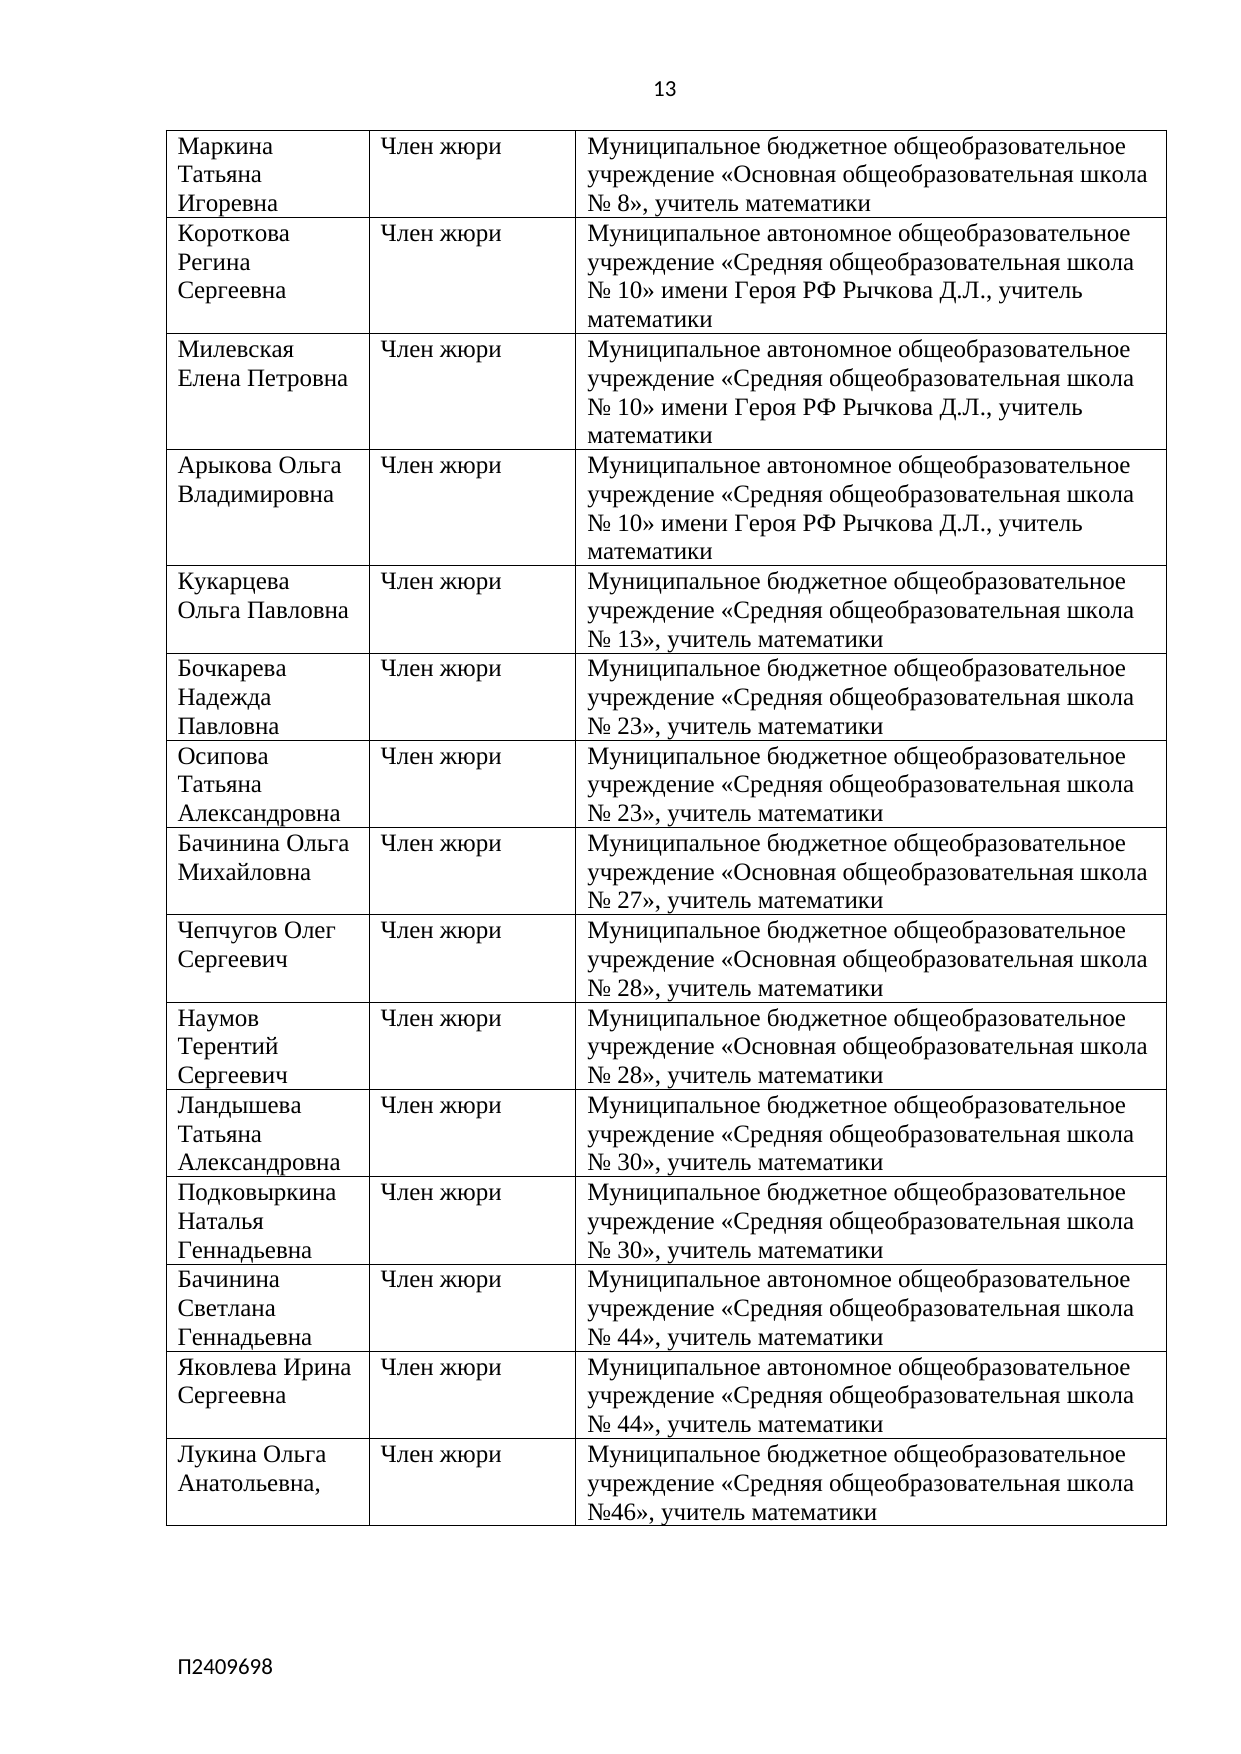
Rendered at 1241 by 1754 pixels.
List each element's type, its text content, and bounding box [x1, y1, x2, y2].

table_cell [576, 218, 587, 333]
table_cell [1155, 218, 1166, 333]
table_cell Член жюри [370, 741, 575, 827]
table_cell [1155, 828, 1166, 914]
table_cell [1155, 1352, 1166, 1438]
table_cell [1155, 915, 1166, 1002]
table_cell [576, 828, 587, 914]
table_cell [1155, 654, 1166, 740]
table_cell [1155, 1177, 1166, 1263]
table_cell Милевская Елена Петровна [167, 334, 369, 449]
table_cell Член жюри [370, 334, 575, 449]
table_cell Член жюри [370, 218, 575, 333]
table_cell Яковлева Ирина Сергеевна [167, 1352, 369, 1438]
table_cell Член жюри [370, 1177, 575, 1263]
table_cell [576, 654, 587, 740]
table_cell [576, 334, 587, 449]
table_cell Член жюри [370, 828, 575, 914]
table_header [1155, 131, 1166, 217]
table_cell Член жюри [370, 1003, 575, 1089]
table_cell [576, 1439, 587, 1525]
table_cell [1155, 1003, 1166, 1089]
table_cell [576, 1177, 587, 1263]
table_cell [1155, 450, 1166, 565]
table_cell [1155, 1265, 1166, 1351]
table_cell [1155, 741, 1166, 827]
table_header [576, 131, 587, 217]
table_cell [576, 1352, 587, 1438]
table_cell Лукина Ольга Анатольевна, [167, 1439, 369, 1525]
table_cell Член жюри [370, 450, 575, 565]
table_cell Член жюри [370, 1090, 575, 1176]
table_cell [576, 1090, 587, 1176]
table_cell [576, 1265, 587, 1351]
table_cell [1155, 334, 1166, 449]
table_cell Член жюри [370, 566, 575, 652]
table_cell Арыкова Ольга Владимировна [167, 450, 369, 565]
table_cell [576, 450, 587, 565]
table_cell Член жюри [370, 1352, 575, 1438]
table_cell Член жюри [370, 1265, 575, 1351]
table_cell Бачинина Ольга Михайловна [167, 828, 369, 914]
table_cell Кукарцева Ольга Павловна [167, 566, 369, 652]
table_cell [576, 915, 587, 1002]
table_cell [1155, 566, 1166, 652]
table_cell Член жюри [370, 915, 575, 1002]
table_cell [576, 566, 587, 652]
table_cell Короткова Регина Сергеевна [167, 218, 369, 333]
table_header Член жюри [370, 131, 575, 217]
table_cell Чепчугов Олег Сергеевич [167, 915, 369, 1002]
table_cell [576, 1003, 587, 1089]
table_cell Член жюри [370, 654, 575, 740]
table_cell Член жюри [370, 1439, 575, 1525]
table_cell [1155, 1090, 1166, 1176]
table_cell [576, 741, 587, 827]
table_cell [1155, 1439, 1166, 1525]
